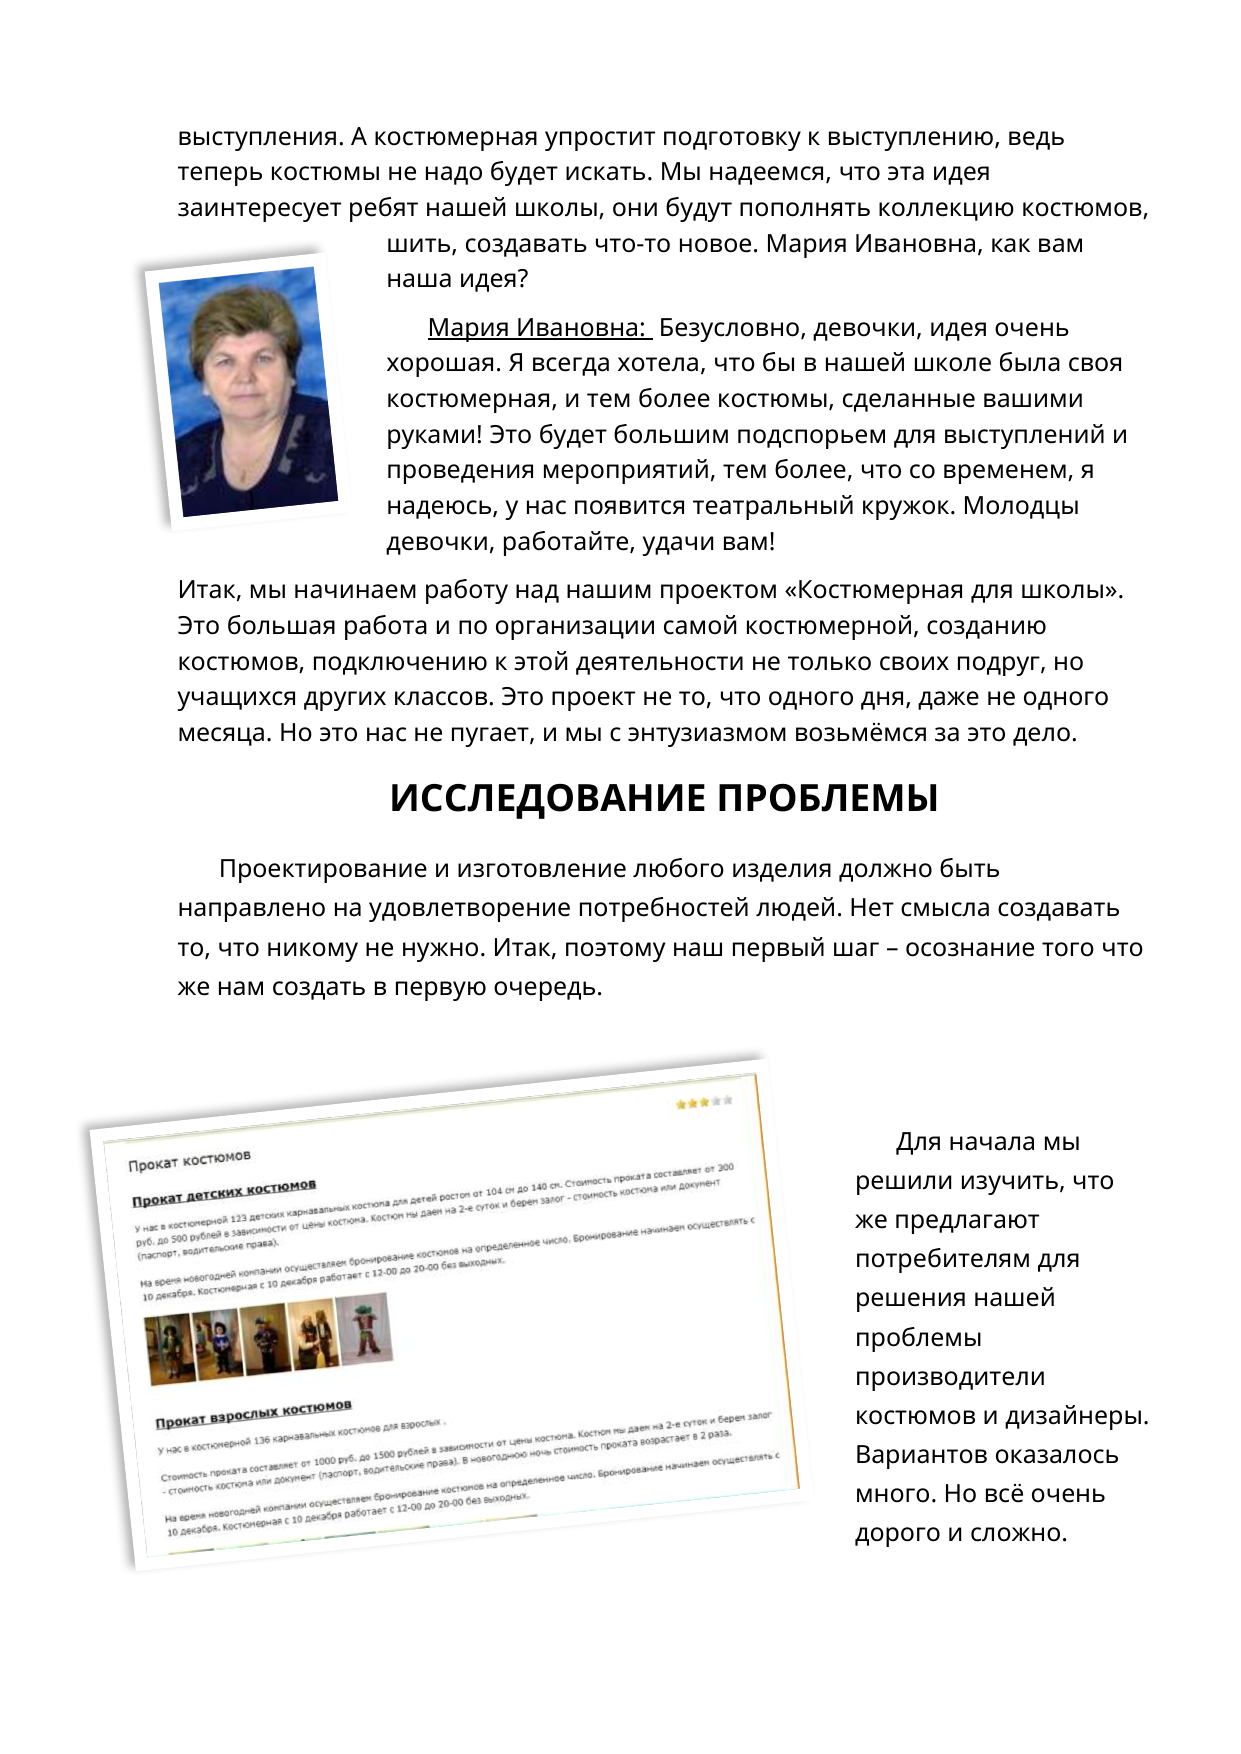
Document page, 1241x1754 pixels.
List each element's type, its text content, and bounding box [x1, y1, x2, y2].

text ИССЛЕДОВАНИЕ ПРОБЛЕМЫ [177, 771, 1152, 822]
text Итак, мы начинаем работу над нашим проектом «Костюмерная для школы». Это большая работа и по организации самой костюмерной, созданию костюмов, подключению к этой деятельности не только своих подруг, но учащихся других классов. Это проект не то, что одного дня, даже не одного месяца. Но это нас не пугает, и мы с энтузиазмом возьмёмся за это дело. [177, 572, 1152, 749]
text Для начала мы решили изучить, что же предлагают потребителям для решения нашей проблемы производители костюмов и дизайнеры. Вариантов оказалось много. Но всё очень дорого и сложно. [371, 1123, 1152, 1549]
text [177, 118, 1152, 295]
picture [159, 267, 338, 517]
picture [105, 1074, 799, 1557]
text Проектирование и изготовление любого изделия должно быть направлено на удовлетворение потребностей людей. Нет смысла создавать то, что никому не нужно. Итак, поэтому наш первый шаг – осознание того что же нам создать в первую очередь. [177, 851, 1152, 1002]
text Мария Ивановна: Безусловно, девочки, идея очень хорошая. Я всегда хотела, что бы в нашей школе была своя костюмерная, и тем более костюмы, сделанные вашими руками! Это будет большим подспорьем для выступлений и проведения мероприятий, тем более, что со временем, я надеюсь, у нас появится театральный кружок. Молодцы девочки, работайте, удачи вам! [177, 309, 1152, 558]
